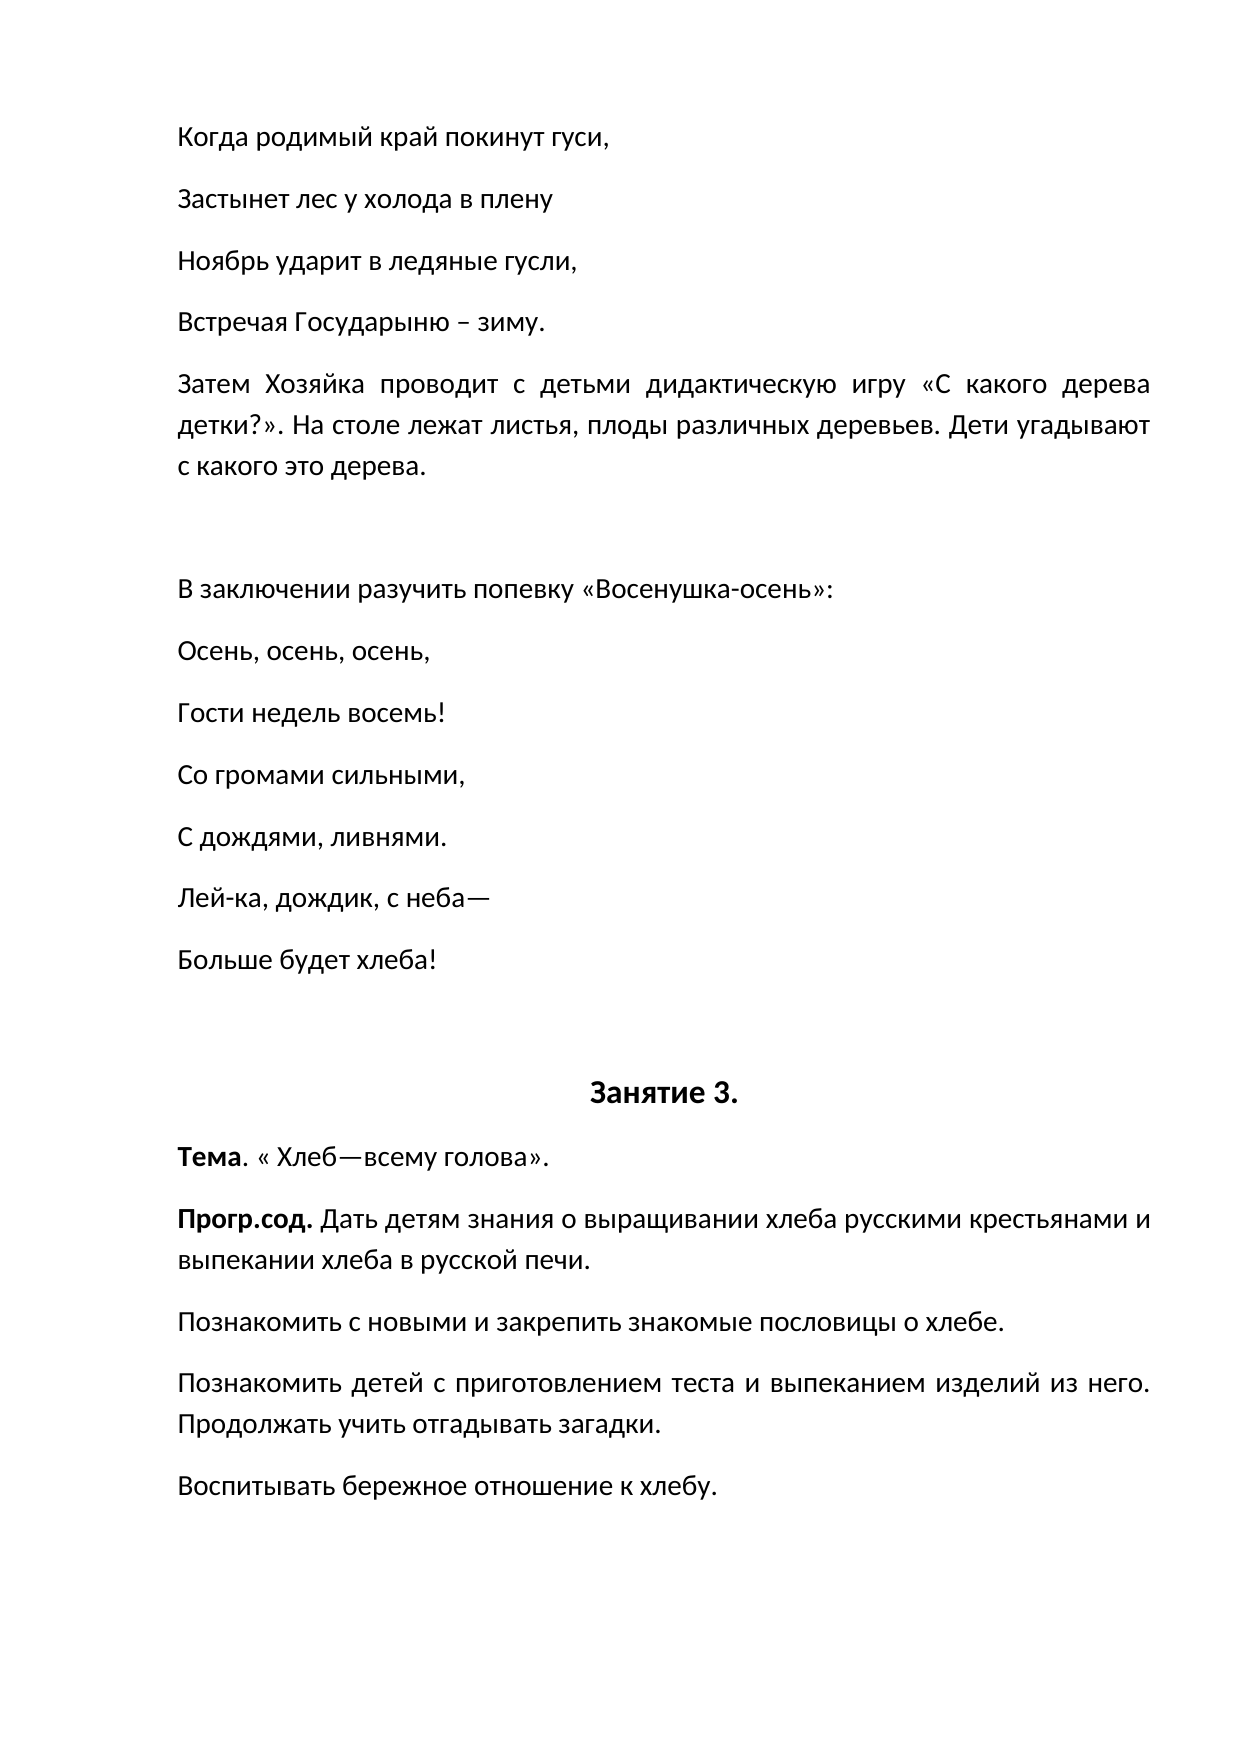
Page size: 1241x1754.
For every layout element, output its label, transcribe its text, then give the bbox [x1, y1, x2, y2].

text Познакомить детей с приготовлением теста и выпеканием изделий из него. Продолжать учить отгадывать загадки. [177, 1364, 1152, 1441]
text Тема. « Хлеб—всему голова». [177, 1138, 1152, 1174]
text Лей-ка, дождик, с неба— [177, 879, 1152, 915]
text Встречая Государыню – зиму. [177, 303, 1152, 339]
text Познакомить с новыми и закрепить знакомые пословицы о хлебе. [177, 1303, 1152, 1338]
text Со громами сильными, [177, 756, 1152, 792]
text Занятие 3. [177, 1071, 1152, 1111]
text С дождями, ливнями. [177, 818, 1152, 853]
text Затем Хозяйка проводит с детьми дидактическую игру «С какого дерева детки?». На столе лежат листья, плоды различных деревьев. Дети угадывают с какого это дерева. [177, 365, 1152, 483]
text В заключении разучить попевку «Восенушка-осень»: [177, 571, 1152, 606]
text Осень, осень, осень, [177, 632, 1152, 668]
text Воспитывать бережное отношение к хлебу. [177, 1467, 1152, 1503]
text Гости недель восемь! [177, 694, 1152, 730]
text Больше будет хлеба! [177, 941, 1152, 977]
text Когда родимый край покинут гуси, [177, 118, 1152, 154]
text Ноябрь ударит в ледяные гусли, [177, 242, 1152, 277]
text Застынет лес у холода в плену [177, 180, 1152, 216]
text Прогр.сод. Дать детям знания о выращивании хлеба русскими крестьянами и выпекании хлеба в русской печи. [177, 1200, 1152, 1277]
